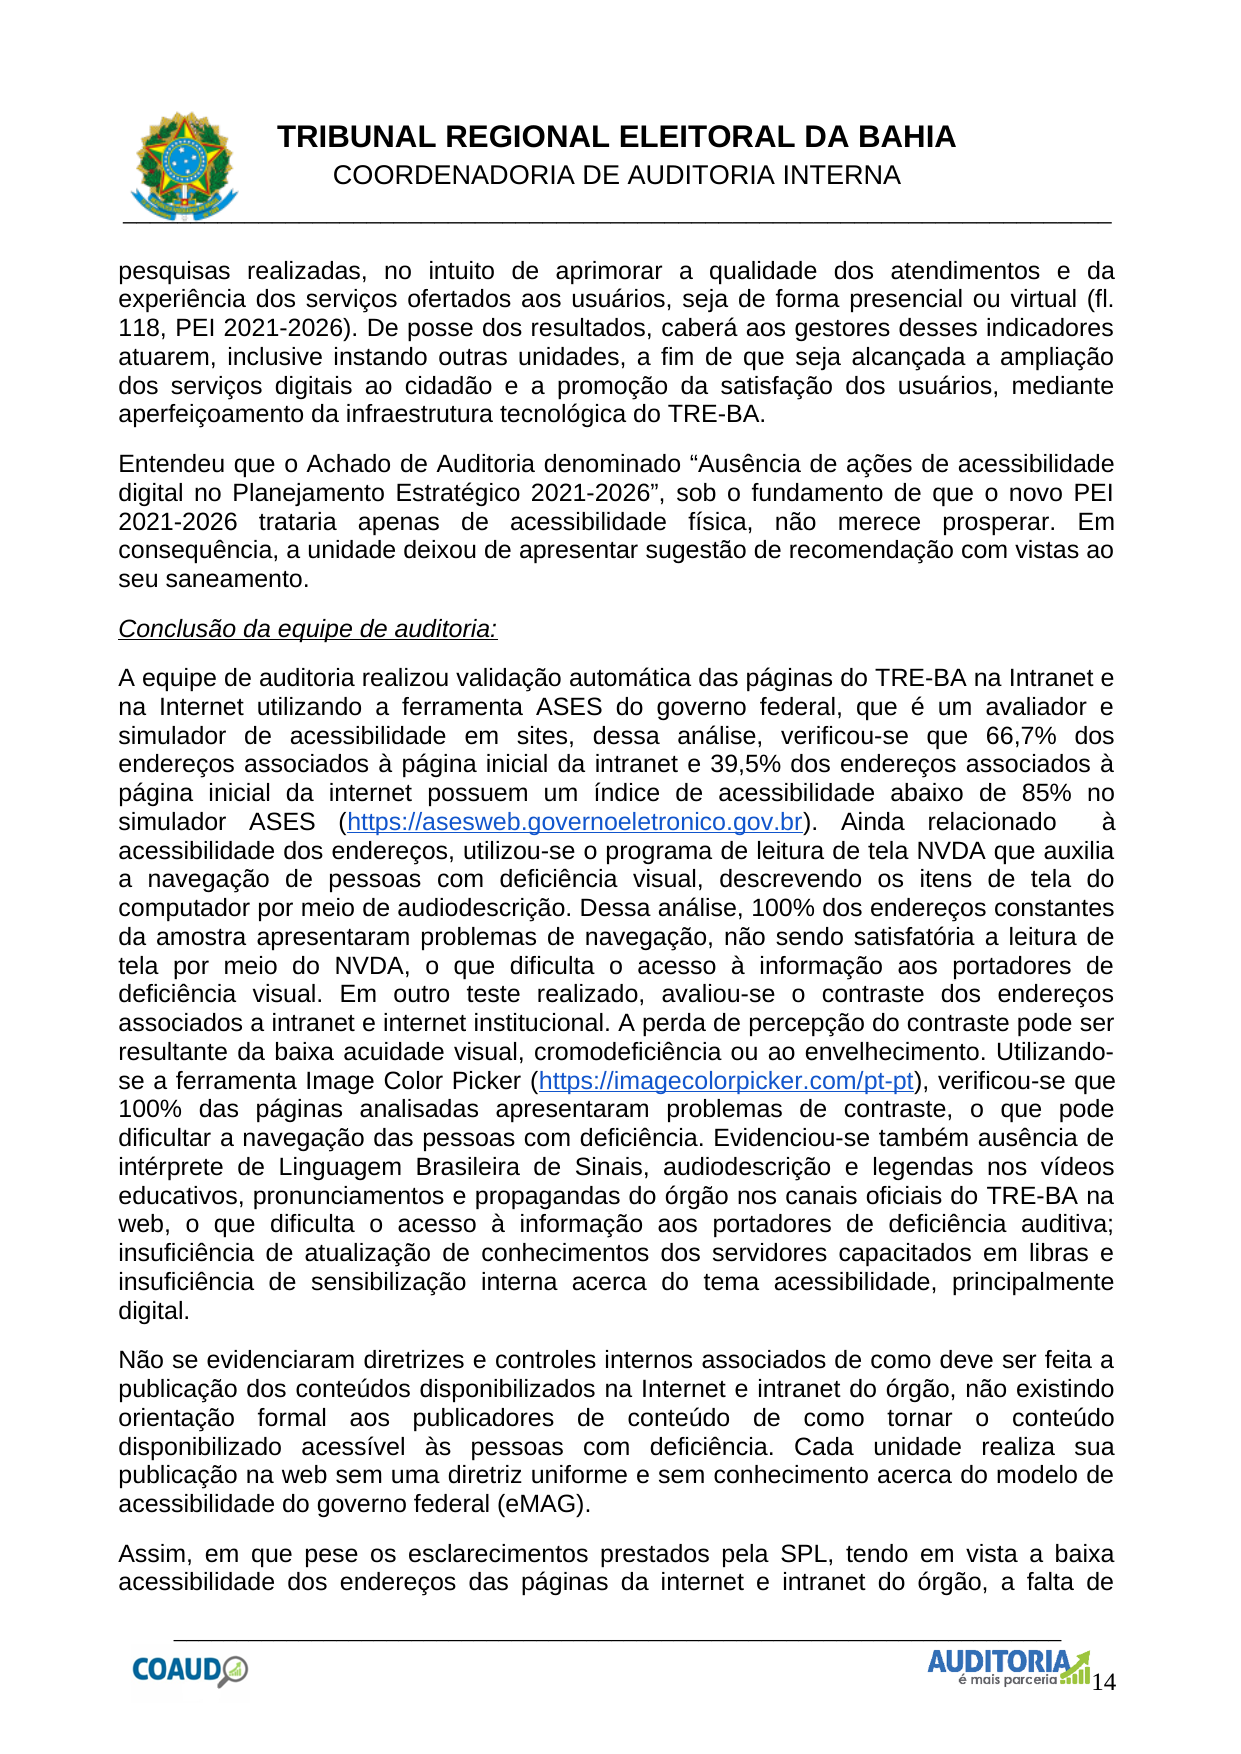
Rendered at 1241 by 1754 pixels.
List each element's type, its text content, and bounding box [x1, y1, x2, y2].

text A equipe de auditoria realizou validação automática das páginas do TRE-BA na Intranet e na Internet utilizando a ferramenta ASES do governo federal, que é um avaliador e simulador de acessibilidade em sites, dessa análise, verificou-se que 66,7% dos endereços associados à página inicial da intranet e 39,5% dos endereços associados à página inicial da internet possuem um índice de acessibilidade abaixo de 85% no simulador ASES (https://asesweb.governoeletronico.gov.br). Ainda relacionado à acessibilidade dos endereços, utilizou-se o programa de leitura de tela NVDA que auxilia a navegação de pessoas com deficiência visual, descrevendo os itens de tela do computador por meio de audiodescrição. Dessa análise, 100% dos endereços constantes da amostra apresentaram problemas de navegação, não sendo satisfatória a leitura de tela por meio do NVDA, o que dificulta o acesso à informação aos portadores de deficiência visual. Em outro teste realizado, avaliou-se o contraste dos endereços associados a intranet e internet institucional. A perda de percepção do contraste pode ser resultante da baixa acuidade visual, cromodeficiência ou ao envelhecimento. Utilizando-se a ferramenta Image Color Picker (https://imagecolorpicker.com/pt-pt), verificou-se que 100% das páginas analisadas apresentaram problemas de contraste, o que pode dificultar a navegação das pessoas com deficiência. Evidenciou-se também ausência de intérprete de Linguagem Brasileira de Sinais, audiodescrição e legendas nos vídeos educativos, pronunciamentos e propagandas do órgão nos canais oficiais do TRE-BA na web, o que dificulta o acesso à informação aos portadores de deficiência auditiva; insuficiência de atualização de conhecimentos dos servidores capacitados em libras e insuficiência de sensibilização interna acerca do tema acessibilidade, principalmente digital. [118, 663, 1116, 1324]
picture [925, 1644, 1092, 1691]
text Não se evidenciaram diretrizes e controles internos associados de como deve ser feita a publicação dos conteúdos disponibilizados na Internet e intranet do órgão, não existindo orientação formal aos publicadores de conteúdo de como tornar o conteúdo disponibilizado acessível às pessoas com deficiência. Cada unidade realiza sua publicação na web sem uma diretriz uniforme e sem conhecimento acerca do modelo de acessibilidade do governo federal (eMAG). [118, 1345, 1116, 1518]
text Entendeu que o Achado de Auditoria denominado “Ausência de ações de acessibilidade digital no Planejamento Estratégico 2021-2026”, sob o fundamento de que o novo PEI 2021-2026 trataria apenas de acessibilidade física, não merece prosperar. Em consequência, a unidade deixou de apresentar sugestão de recomendação com vistas ao seu saneamento. [118, 449, 1116, 593]
picture [127, 109, 243, 222]
picture [130, 1644, 254, 1703]
text Conclusão da equipe de auditoria: [118, 614, 1116, 642]
